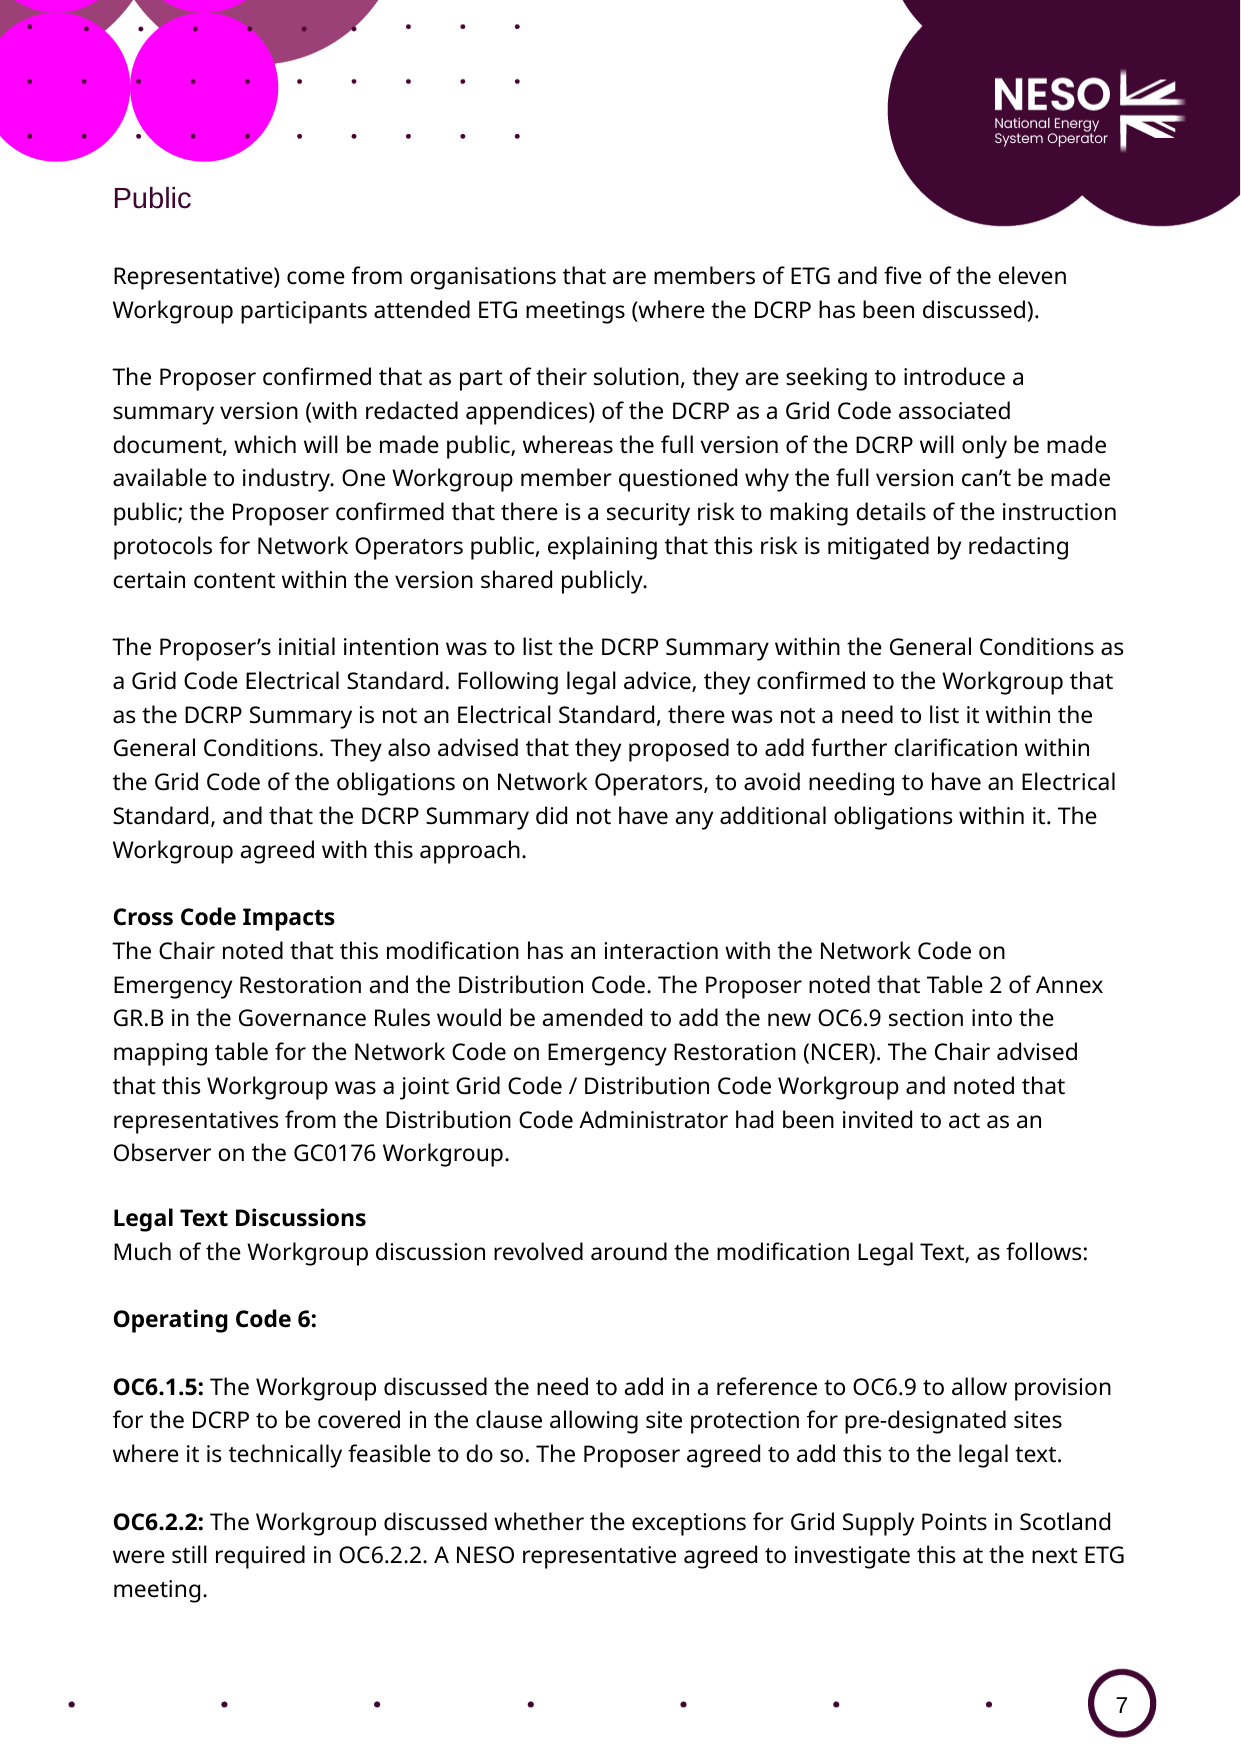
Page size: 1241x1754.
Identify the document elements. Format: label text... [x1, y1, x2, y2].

text Much of the Workgroup discussion revolved around the modification Legal Text, as follows: [112, 1236, 1128, 1267]
text The Proposer’s initial intention was to list the DCRP Summary within the General Conditions as a Grid Code Electrical Standard. Following legal advice, they confirmed to the Workgroup that as the DCRP Summary is not an Electrical Standard, there was not a need to list it within the General Conditions. They also advised that they proposed to add further clarification within the Grid Code of the obligations on Network Operators, to avoid needing to have an Electrical Standard, and that the DCRP Summary did not have any additional obligations within it. The Workgroup agreed with this approach. [112, 631, 1128, 865]
text OC6.2.2: The Workgroup discussed whether the exceptions for Grid Supply Points in Scotland were still required in OC6.2.2. A NESO representative agreed to investigate this at the next ETG meeting. [112, 1506, 1128, 1604]
text Cross Code Impacts [112, 901, 1128, 932]
text The Chair noted that this modification has an interaction with the Network Code on Emergency Restoration and the Distribution Code. The Proposer noted that Table 2 of Annex GR.B in the Governance Rules would be amended to add the new OC6.9 section into the mapping table for the Network Code on Emergency Restoration (NCER). The Chair advised that this Workgroup was a joint Grid Code / Distribution Code Workgroup and noted that representatives from the Distribution Code Administrator had been invited to act as an Observer on the GC0176 Workgroup. [112, 935, 1128, 1169]
text Legal Text Discussions [112, 1202, 1128, 1233]
picture [0, 0, 1241, 1754]
text OC6.1.5: The Workgroup discussed the need to add in a reference to OC6.9 to allow provision for the DCRP to be covered in the clause allowing site protection for pre-designated sites where it is technically feasible to do so. The Proposer agreed to add this to the legal text. [112, 1371, 1128, 1469]
text Operating Code 6: [112, 1303, 1128, 1334]
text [112, 260, 1128, 325]
text The Proposer confirmed that as part of their solution, they are seeking to introduce a summary version (with redacted appendices) of the DCRP as a Grid Code associated document, which will be made public, whereas the full version of the DCRP will only be made available to industry. One Workgroup member questioned why the full version can’t be made public; the Proposer confirmed that there is a security risk to making details of the instruction protocols for Network Operators public, explaining that this risk is mitigated by redacting certain content within the version shared publicly. [112, 361, 1128, 595]
